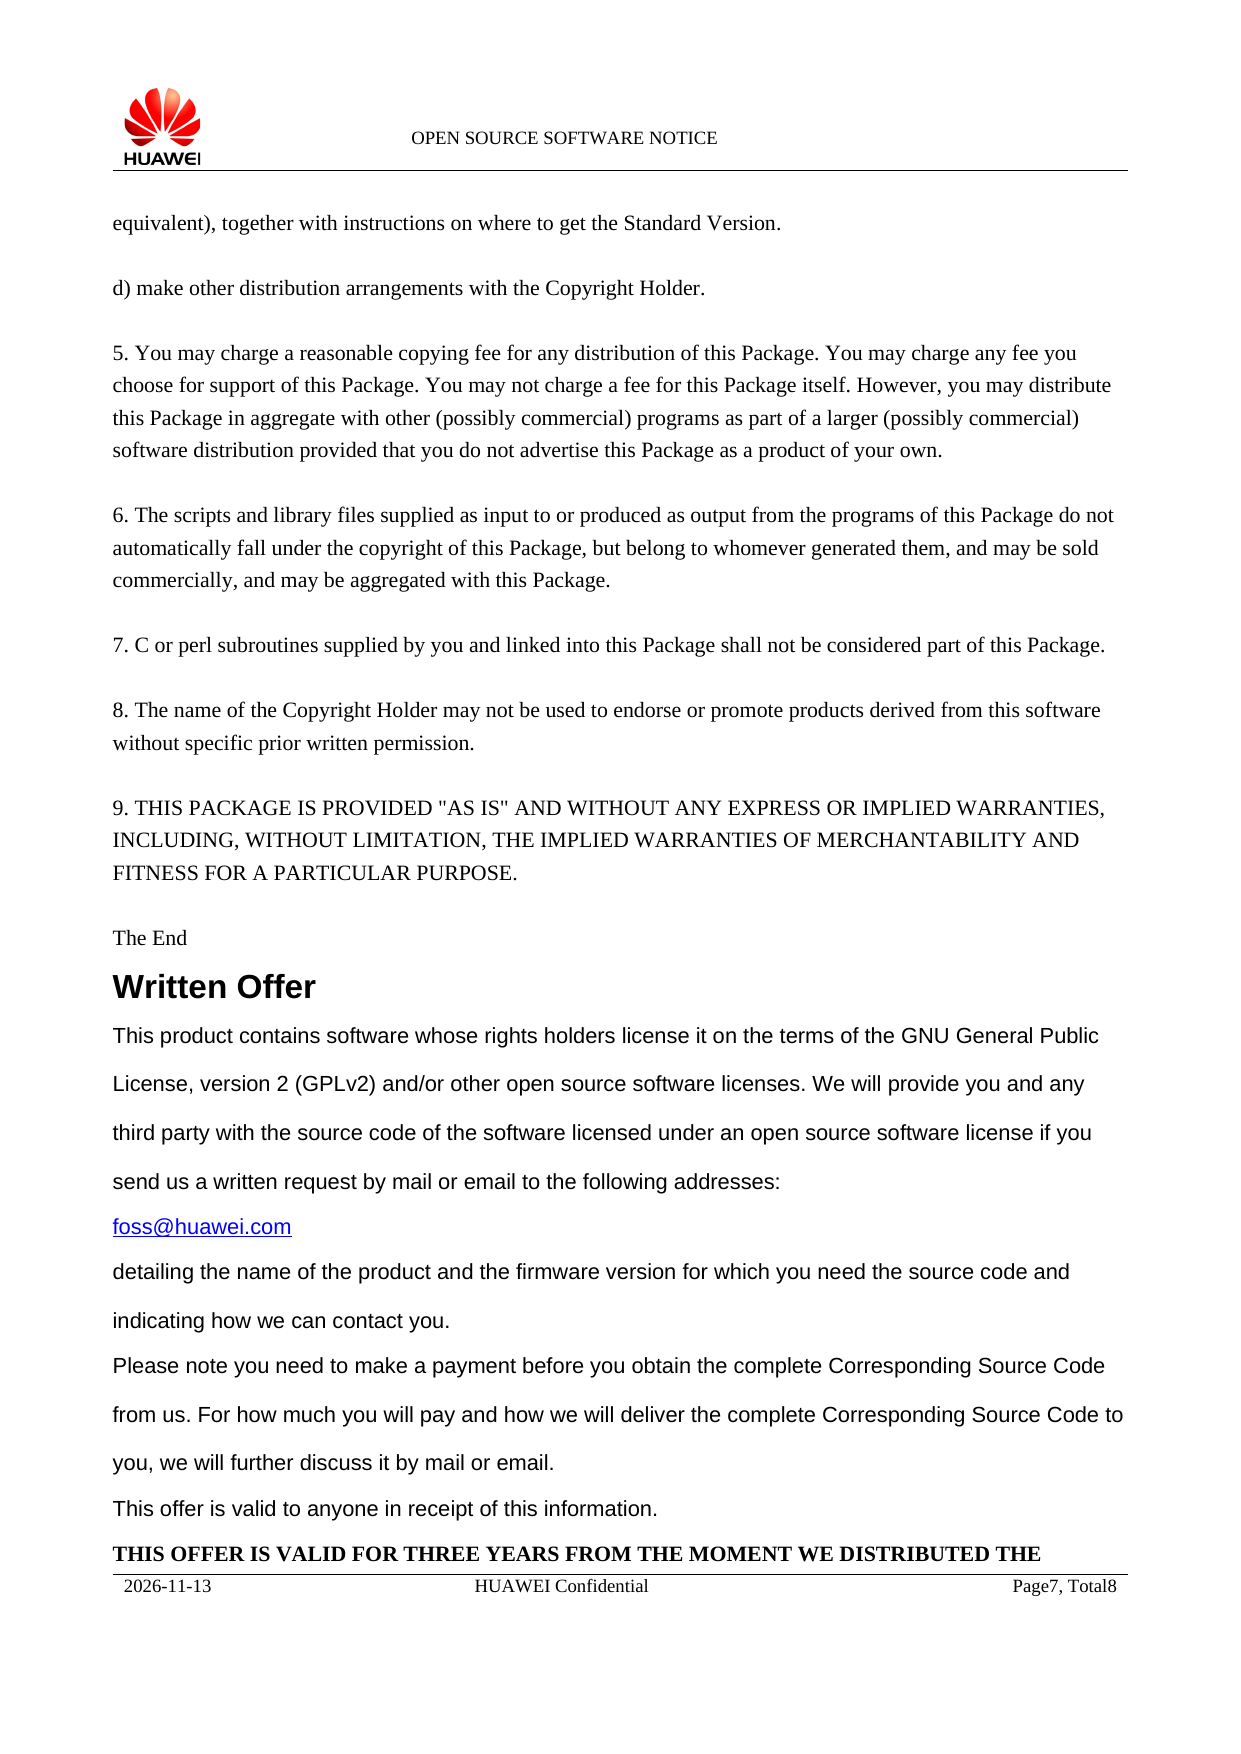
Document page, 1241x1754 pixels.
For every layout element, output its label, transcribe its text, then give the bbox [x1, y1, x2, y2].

text Please note you need to make a payment before you obtain the complete Corresponding Source Code from us. For how much you will pay and how we will deliver the complete Corresponding Source Code to you, we will further discuss it by mail or email. [112, 1349, 1128, 1479]
text This offer is valid for three years from the moment we distributed the product or firmware . [112, 1537, 1128, 1569]
text foss@huawei.com [112, 1210, 1128, 1243]
text This product contains software whose rights holders license it on the terms of the GNU General Public License, version 2 (GPLv2) and/or other open source software licenses. We will provide you and any third party with the source code of the software licensed under an open source software license if you send us a written request by mail or email to the following addresses: [112, 1019, 1128, 1198]
picture [124, 88, 201, 165]
text detailing the name of the product and the firmware version for which you need the source code and indicating how we can contact you. [112, 1255, 1128, 1337]
text Written Offer [112, 954, 1128, 1019]
text This offer is valid to anyone in receipt of this information. [112, 1492, 1128, 1524]
